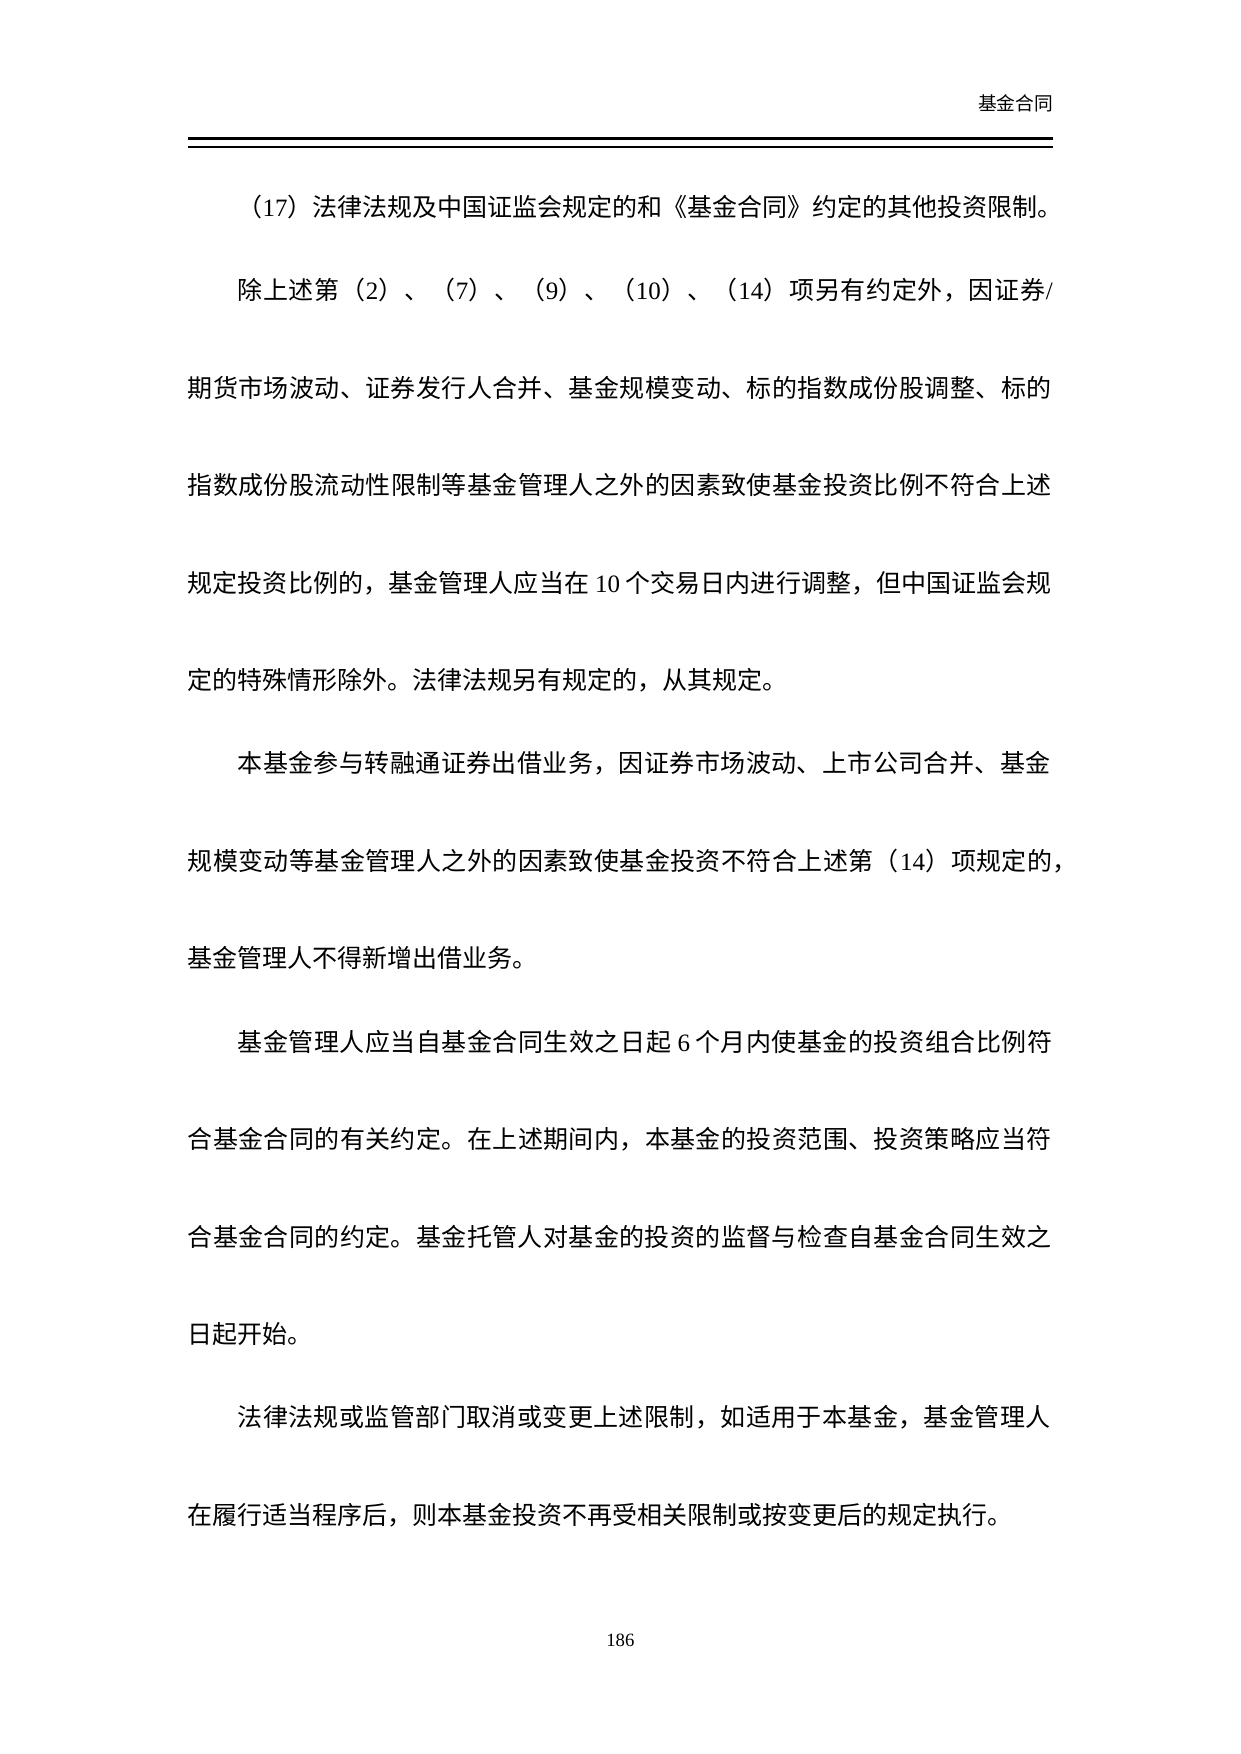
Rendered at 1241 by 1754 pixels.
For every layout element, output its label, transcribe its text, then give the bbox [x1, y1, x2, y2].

text 基金管理人应当自基金合同生效之日起6个月内使基金的投资组合比例符合基金合同的有关约定。在上述期间内，本基金的投资范围、投资策略应当符合基金合同的约定。基金托管人对基金的投资的监督与检查自基金合同生效之日起开始。 [187, 1008, 1053, 1365]
text 法律法规或监管部门取消或变更上述限制，如适用于本基金，基金管理人在履行适当程序后，则本基金投资不再受相关限制或按变更后的规定执行。 [187, 1383, 1053, 1546]
text 除上述第（2）、（7）、（9）、（10）、（14）项另有约定外，因证券/期货市场波动、证券发行人合并、基金规模变动、标的指数成份股调整、标的指数成份股流动性限制等基金管理人之外的因素致使基金投资比例不符合上述规定投资比例的，基金管理人应当在10个交易日内进行调整，但中国证监会规定的特殊情形除外。法律法规另有规定的，从其规定。 [187, 256, 1053, 711]
text （17）法律法规及中国证监会规定的和《基金合同》约定的其他投资限制。 [187, 173, 1053, 238]
text 本基金参与转融通证券出借业务，因证券市场波动、上市公司合并、基金规模变动等基金管理人之外的因素致使基金投资不符合上述第（14）项规定的，基金管理人不得新增出借业务。 [187, 729, 1053, 989]
